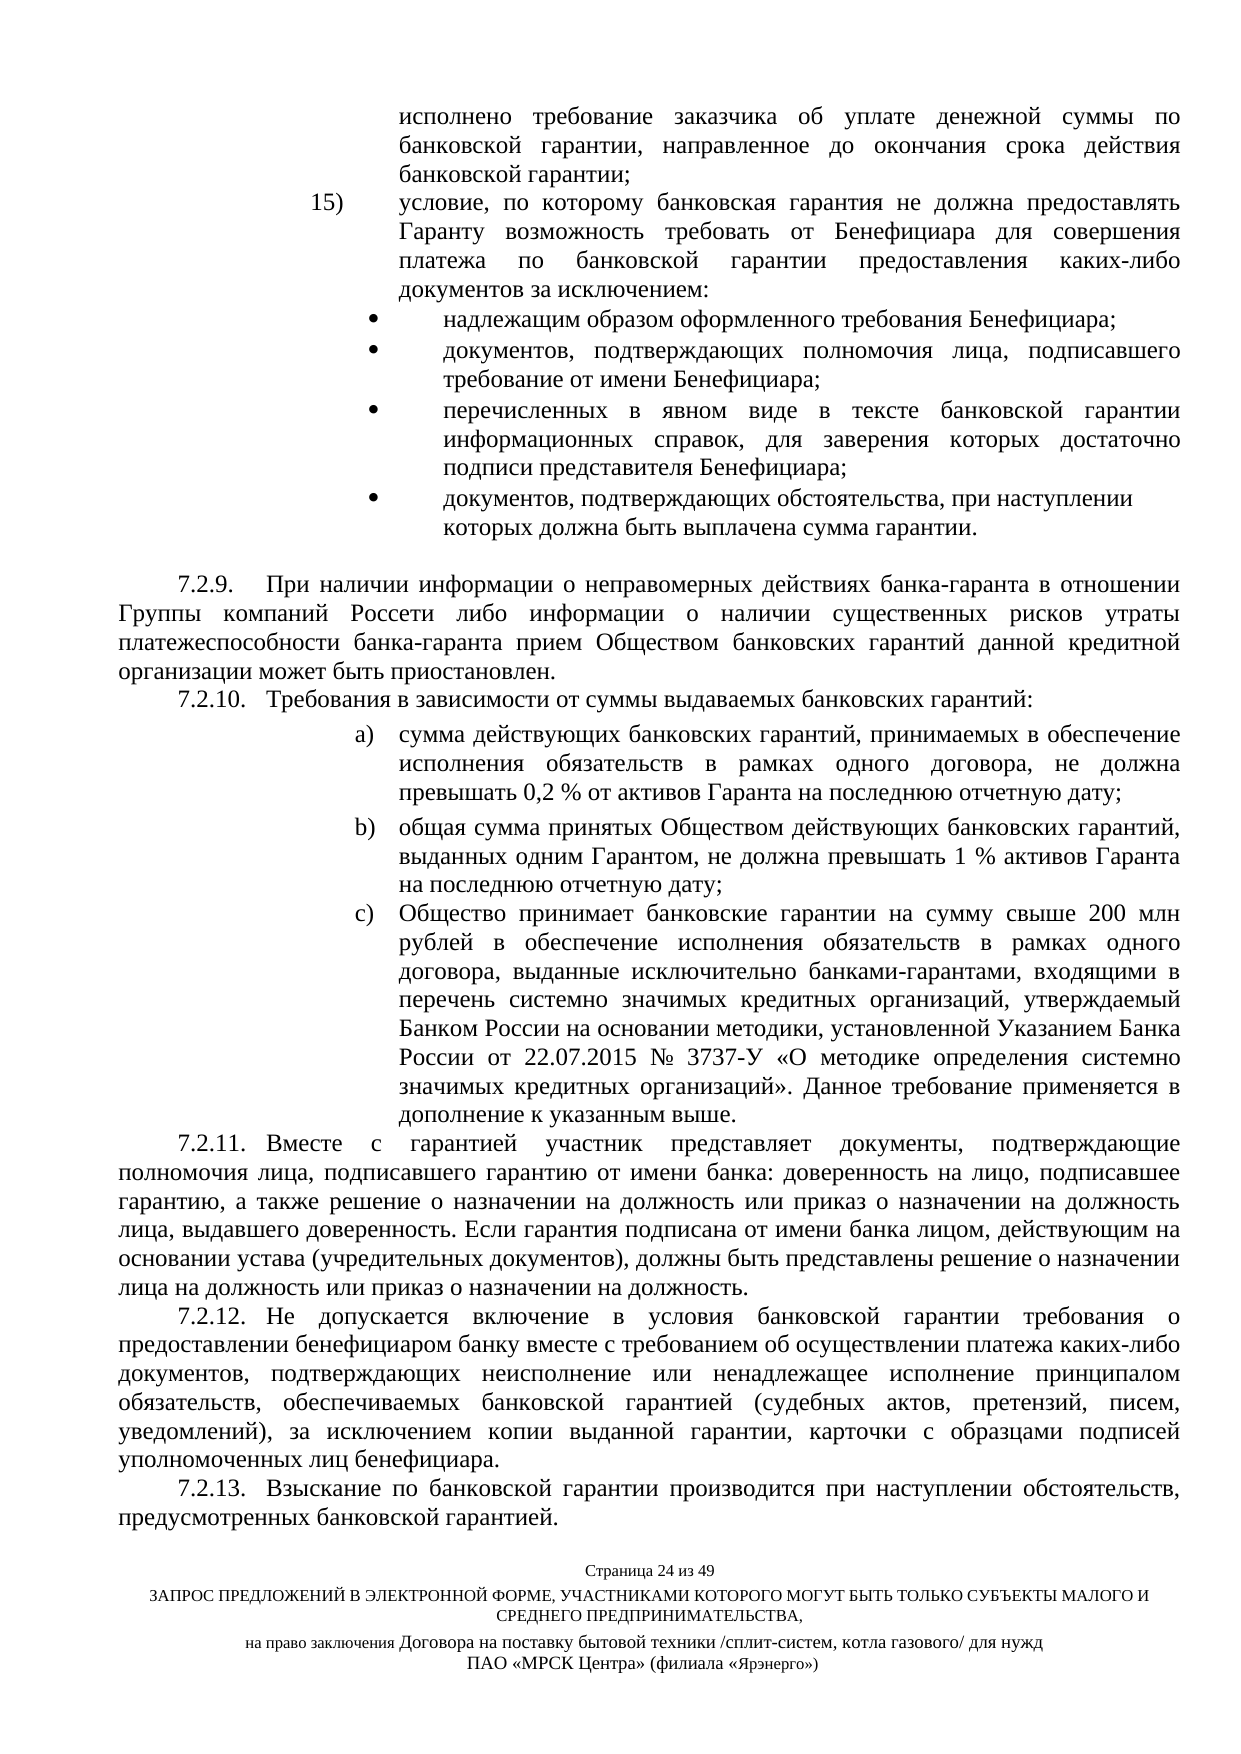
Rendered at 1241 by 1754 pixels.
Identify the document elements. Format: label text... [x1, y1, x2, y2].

list Общество принимает банковские гарантии на сумму свыше 200 млн рублей в обеспечение исполнения обязательств в рамках одного договора, выданные исключительно банками-гарантами, входящими в перечень системно значимых кредитных организаций, утверждаемый Банком России на основании методики, установленной Указанием Банка России от 22.07.2015 № 3737-У «О методике определения системно значимых кредитных организаций». Данное требование применяется в дополнение к указанным выше. [354, 898, 1181, 1128]
list документов, подтверждающих полномочия лица, подписавшего требование от имени Бенефициара; [369, 335, 1181, 393]
list Вместе с гарантией участник представляет документы, подтверждающие полномочия лица, подписавшего гарантию от имени банка: доверенность на лицо, подписавшее гарантию, а также решение о назначении на должность или приказ о назначении на должность лица, выдавшего доверенность. Если гарантия подписана от имени банка лицом, действующим на основании устава (учредительных документов), должны быть представлены решение о назначении лица на должность или приказ о назначении на должность. [118, 1128, 1181, 1301]
list общая сумма принятых Обществом действующих банковских гарантий, выданных одним Гарантом, не должна превышать 1 % активов Гаранта на последнюю отчетную дату; [354, 812, 1181, 898]
list документов, подтверждающих обстоятельства, при наступлении которых должна быть выплачена сумма гарантии. [369, 483, 1181, 541]
list Взыскание по банковской гарантии производится при наступлении обстоятельств, предусмотренных банковской гарантией. [118, 1473, 1181, 1531]
list Требования в зависимости от суммы выдаваемых банковских гарантий: [118, 684, 1181, 713]
list При наличии информации о неправомерных действиях банка-гаранта в отношении Группы компаний Россети либо информации о наличии существенных рисков утраты платежеспособности банка-гаранта прием Обществом банковских гарантий данной кредитной организации может быть приостановлен. [118, 569, 1181, 684]
list условие, по которому банковская гарантия не должна предоставлять Гаранту возможность требовать от Бенефициара для совершения платежа по банковской гарантии предоставления каких-либо документов за исключением: [310, 187, 1181, 302]
list сумма действующих банковских гарантий, принимаемых в обеспечение исполнения обязательств в рамках одного договора, не должна превышать 0,2 % от активов Гаранта на последнюю отчетную дату; [354, 719, 1181, 806]
list перечисленных в явном виде в тексте банковской гарантии информационных справок, для заверения которых достаточно подписи представителя Бенефициара; [369, 395, 1181, 481]
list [310, 101, 1181, 187]
list надлежащим образом оформленного требования Бенефициара; [369, 304, 1181, 333]
list Не допускается включение в условия банковской гарантии требования о предоставлении бенефициаром банку вместе с требованием об осуществлении платежа каких-либо документов, подтверждающих неисполнение или ненадлежащее исполнение принципалом обязательств, обеспечиваемых банковской гарантией (судебных актов, претензий, писем, уведомлений), за исключением копии выданной гарантии, карточки с образцами подписей уполномоченных лиц бенефициара. [118, 1301, 1181, 1473]
